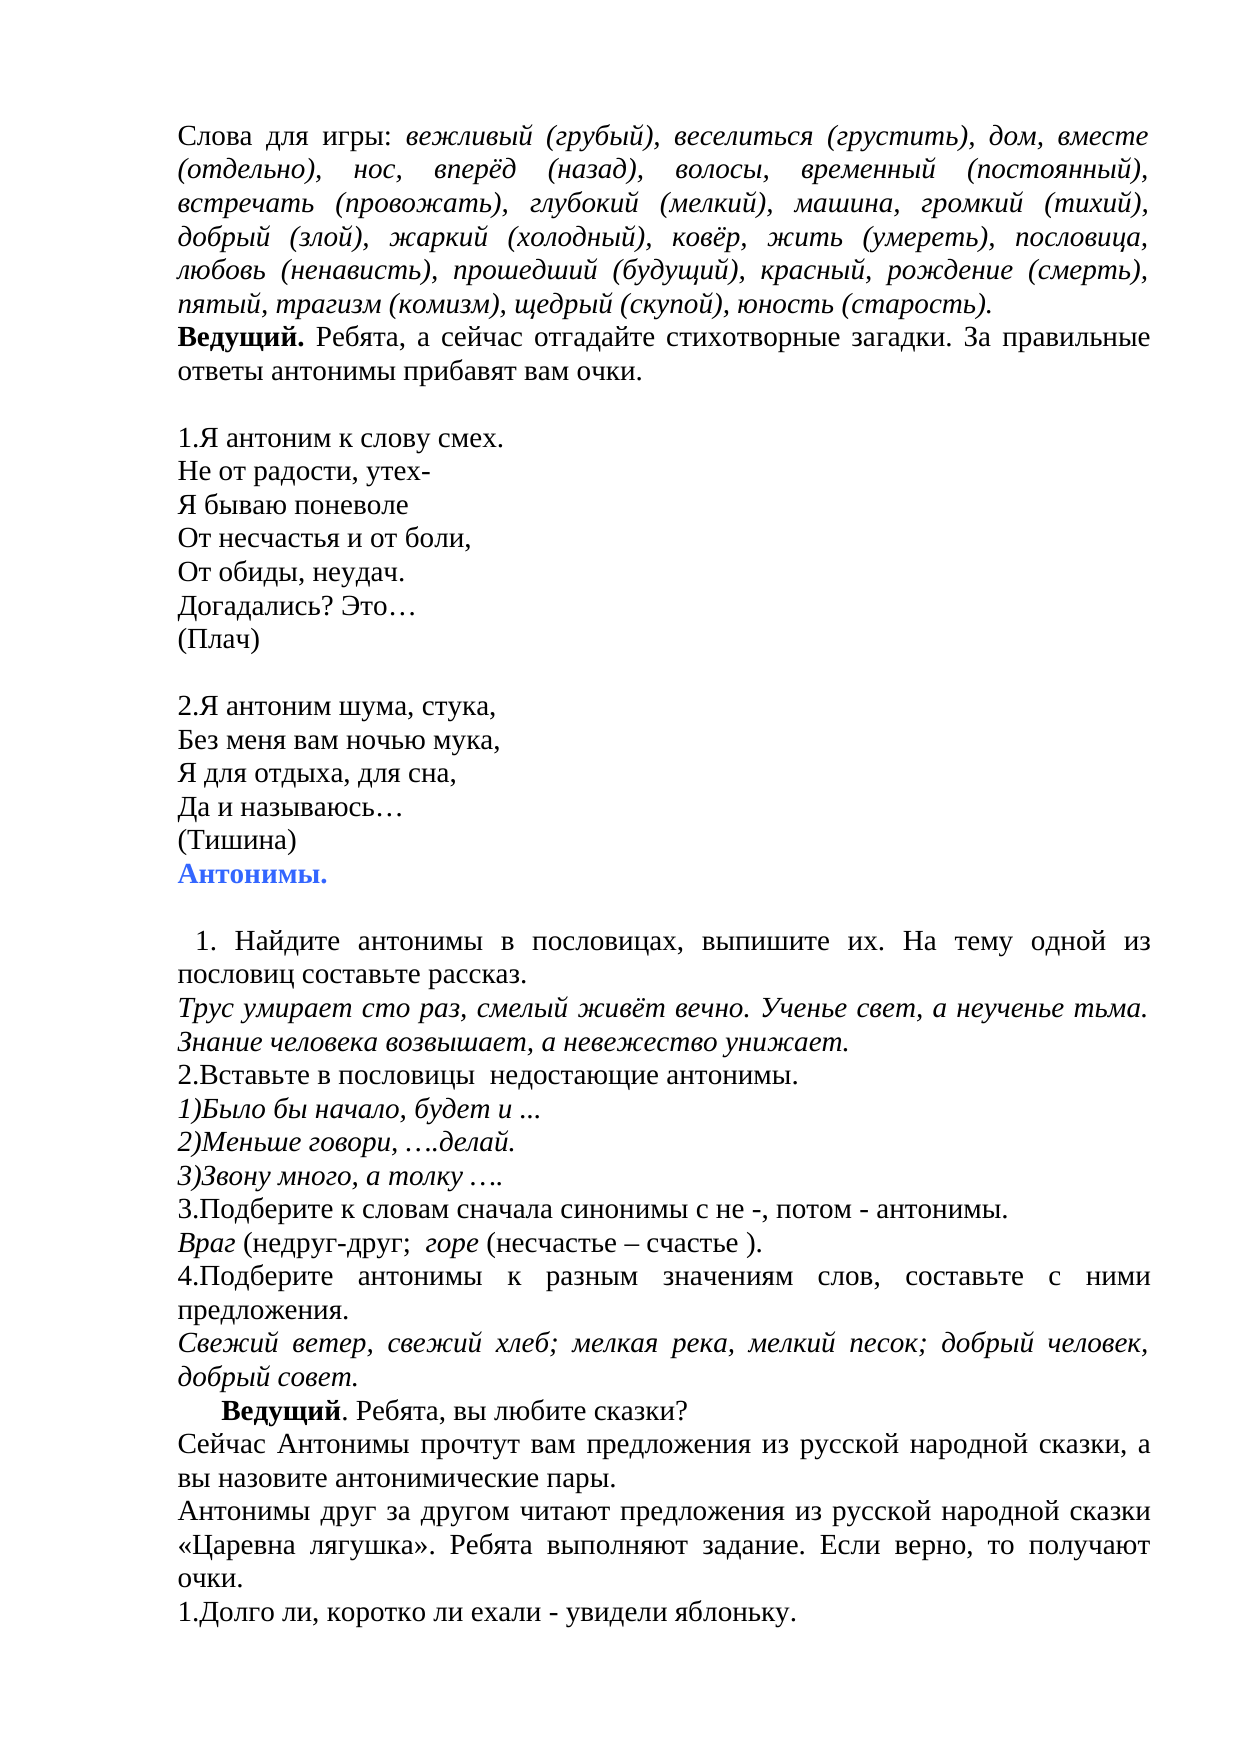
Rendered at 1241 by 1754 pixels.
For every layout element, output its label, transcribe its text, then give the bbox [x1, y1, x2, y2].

text Свежий ветер, свежий хлеб; мелкая река, мелкий песок; добрый человек, добрый совет. [177, 1326, 1152, 1393]
text Я бываю поневоле [177, 487, 1152, 521]
text Антонимы друг за другом читают предложения из русской народной сказки «Царевна лягушка». Ребята выполняют задание. Если верно, то получают очки. [177, 1493, 1152, 1594]
text Слова для игры: вежливый (грубый), веселиться (грустить), дом, вместе (отдельно), нос, вперёд (назад), волосы, временный (постоянный), встречать (провожать), глубокий (мелкий), машина, громкий (тихий), добрый (злой), жаркий (холодный), ковёр, жить (умереть), пословица, любовь (ненависть), прошедший (будущий), красный, рождение (смерть), пятый, трагизм (комизм), щедрый (скупой), юность (старость). [177, 118, 1152, 319]
text (Плач) [177, 621, 1152, 655]
text Ведущий. Ребята, вы любите сказки? [177, 1393, 1152, 1426]
text Я для отдыха, для сна, [177, 755, 1152, 789]
text 1. Найдите антонимы в пословицах, выпишите их. На тему одной из пословиц составьте рассказ. [177, 923, 1152, 990]
text Антонимы. [177, 856, 1152, 889]
text 1.Я антоним к слову смех. [177, 420, 1152, 453]
text 4.Подберите антонимы к разным значениям слов, составьте с ними предложения. [177, 1258, 1152, 1326]
text Не от радости, утех- [177, 453, 1152, 487]
text 1)Было бы начало, будет и ... [177, 1091, 1152, 1124]
text От несчастья и от боли, [177, 521, 1152, 554]
text 3)Звону много, а толку …. [177, 1158, 1152, 1191]
text Догадались? Это… [177, 588, 1152, 621]
text Враг (недруг-друг; горе (несчастье – счастье ). [177, 1225, 1152, 1258]
text 2.Я антоним шума, стука, [177, 688, 1152, 722]
text Да и называюсь… [177, 789, 1152, 822]
text (Тишина) [177, 822, 1152, 856]
text 3.Подберите к словам сначала синонимы с не -, потом - антонимы. [177, 1191, 1152, 1225]
text 2)Меньше говори, ….делай. [177, 1124, 1152, 1158]
text Трус умирает сто раз, смелый живёт вечно. Ученье свет, а неученье тьма. Знание человека возвышает, а невежество унижает. [177, 990, 1152, 1057]
text Ведущий. Ребята, а сейчас отгадайте стихотворные загадки. За правильные ответы антонимы прибавят вам очки. [177, 319, 1152, 386]
text Без меня вам ночью мука, [177, 722, 1152, 755]
text От обиды, неудач. [177, 554, 1152, 588]
text Сейчас Антонимы прочтут вам предложения из русской народной сказки, а вы назовите антонимические пары. [177, 1426, 1152, 1493]
text 2.Вставьте в пословицы недостающие антонимы. [177, 1057, 1152, 1091]
text 1.Долго ли, коротко ли ехали - увидели яблоньку. [177, 1594, 1152, 1627]
